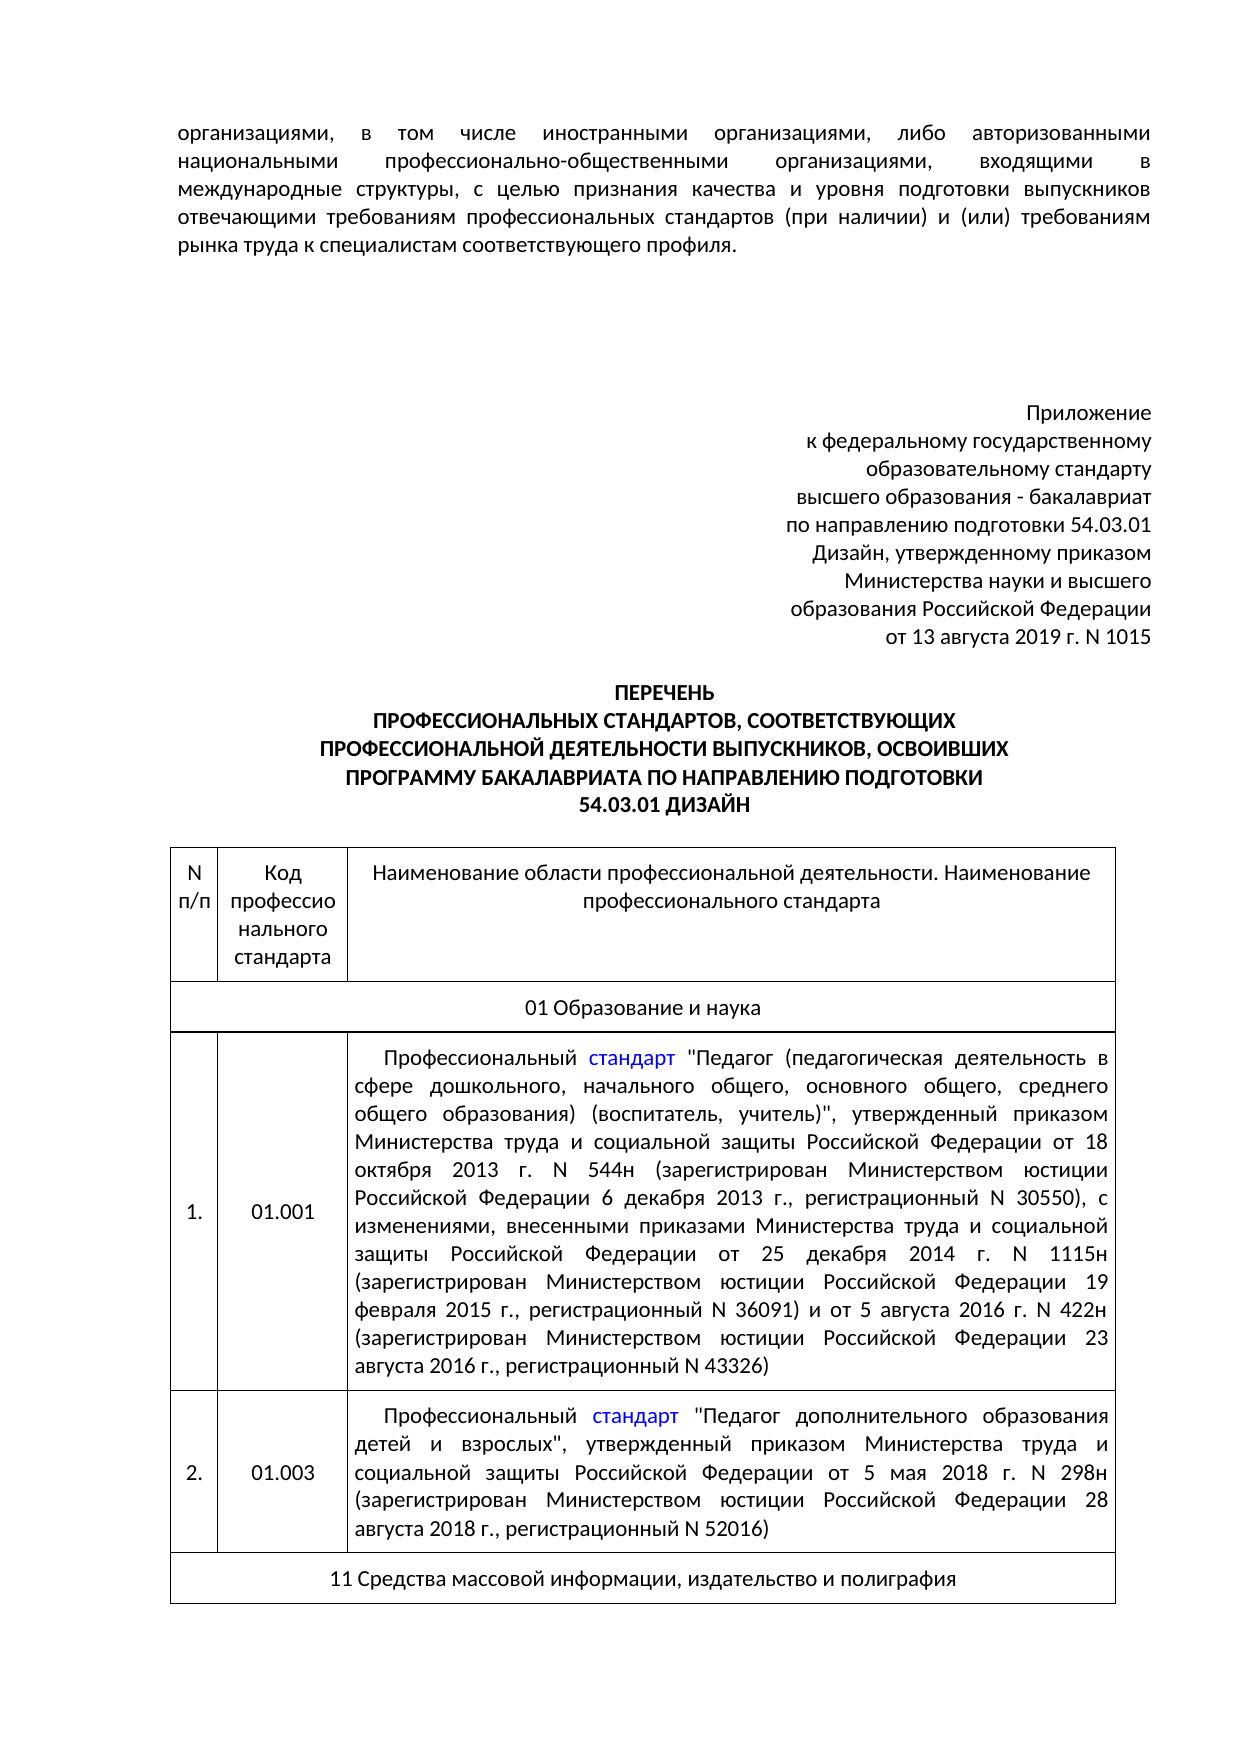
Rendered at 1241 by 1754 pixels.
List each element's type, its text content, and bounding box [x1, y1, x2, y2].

title ПРОГРАММУ БАКАЛАВРИАТА ПО НАПРАВЛЕНИЮ ПОДГОТОВКИ [177, 763, 1152, 791]
text Дизайн, утвержденному приказом [177, 538, 1152, 566]
text Министерства науки и высшего [177, 566, 1152, 594]
table_cell 01.003 [218, 1391, 347, 1552]
table_cell 2. [171, 1391, 217, 1552]
text высшего образования - бакалавриат [177, 482, 1152, 510]
title ПРОФЕССИОНАЛЬНЫХ СТАНДАРТОВ, СООТВЕТСТВУЮЩИХ [177, 707, 1152, 734]
table_cell 11 Средства массовой информации, издательство и полиграфия [171, 1553, 1115, 1603]
text по направлению подготовки 54.03.01 [177, 510, 1152, 538]
table_cell 01 Образование и наука [171, 982, 1115, 1031]
table_header Код профессионального стандарта [218, 848, 347, 981]
title 54.03.01 ДИЗАЙН [177, 791, 1152, 819]
text образовательному стандарту [177, 454, 1152, 482]
table_cell Профессиональный стандарт "Педагог дополнительного образования детей и взрослых", утвержденный приказом Министерства труда и социальной защиты Российской Федерации от 5 мая 2018 г. N 298н (зарегистрирован Министерством юстиции Российской Федерации 28 августа 2018 г., регистрационный N 52016) [348, 1391, 1115, 1552]
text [177, 118, 1152, 258]
table_cell 1. [171, 1033, 217, 1390]
table_cell 01.001 [218, 1033, 347, 1390]
table_header N п/п [171, 848, 217, 981]
text к федеральному государственному [177, 426, 1152, 454]
title ПРОФЕССИОНАЛЬНОЙ ДЕЯТЕЛЬНОСТИ ВЫПУСКНИКОВ, ОСВОИВШИХ [177, 734, 1152, 763]
text образования Российской Федерации [177, 594, 1152, 622]
table_header Наименование области профессиональной деятельности. Наименование профессионального стандарта [348, 848, 1115, 981]
text Приложение [177, 398, 1152, 426]
text от 13 августа 2019 г. N 1015 [177, 622, 1152, 651]
title ПЕРЕЧЕНЬ [177, 678, 1152, 707]
table_cell Профессиональный стандарт "Педагог (педагогическая деятельность в сфере дошкольного, начального общего, основного общего, среднего общего образования) (воспитатель, учитель)", утвержденный приказом Министерства труда и социальной защиты Российской Федерации от 18 октября 2013 г. N 544н (зарегистрирован Министерством юстиции Российской Федерации 6 декабря 2013 г., регистрационный N 30550), с изменениями, внесенными приказами Министерства труда и социальной защиты Российской Федерации от 25 декабря 2014 г. N 1115н (зарегистрирован Министерством юстиции Российской Федерации 19 февраля 2015 г., регистрационный N 36091) и от 5 августа 2016 г. N 422н (зарегистрирован Министерством юстиции Российской Федерации 23 августа 2016 г., регистрационный N 43326) [348, 1033, 1115, 1390]
